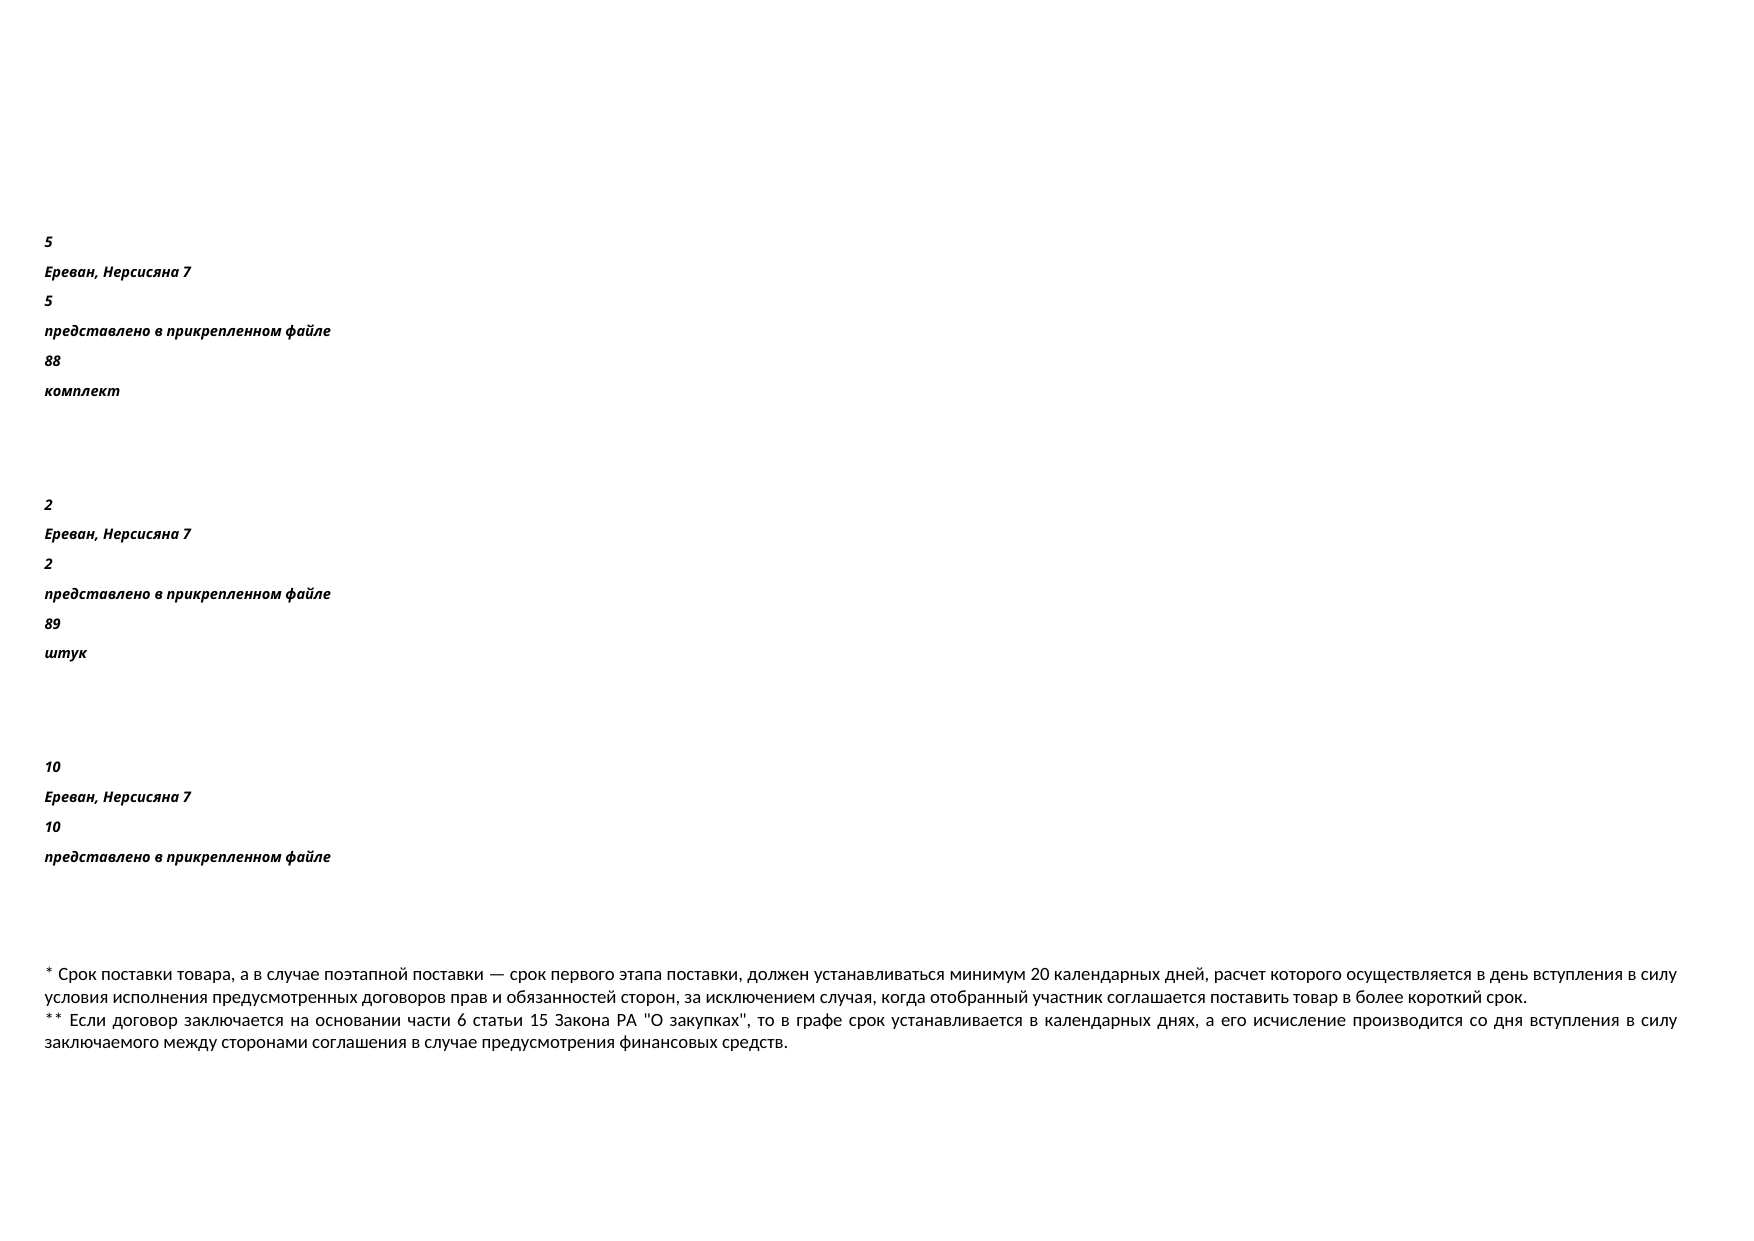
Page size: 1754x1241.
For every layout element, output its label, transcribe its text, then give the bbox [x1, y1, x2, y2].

text * Срок поставки товара, а в случае поэтапной поставки — срок первого этапа поставки, должен устанавливаться минимум 20 календарных дней, расчет которого осуществляется в день вступления в силу условия исполнения предусмотренных договоров прав и обязанностей сторон, за исключением случая, когда отобранный участник соглашается поставить товар в более короткий срок. [44, 962, 1680, 1008]
text ** Если договор заключается на основании части 6 статьи 15 Закона РА "О закупках", то в графе срок устанавливается в календарных днях, а его исчисление производится со дня вступления в силу заключаемого между сторонами соглашения в случае предусмотрения финансовых средств. [44, 1008, 1680, 1053]
